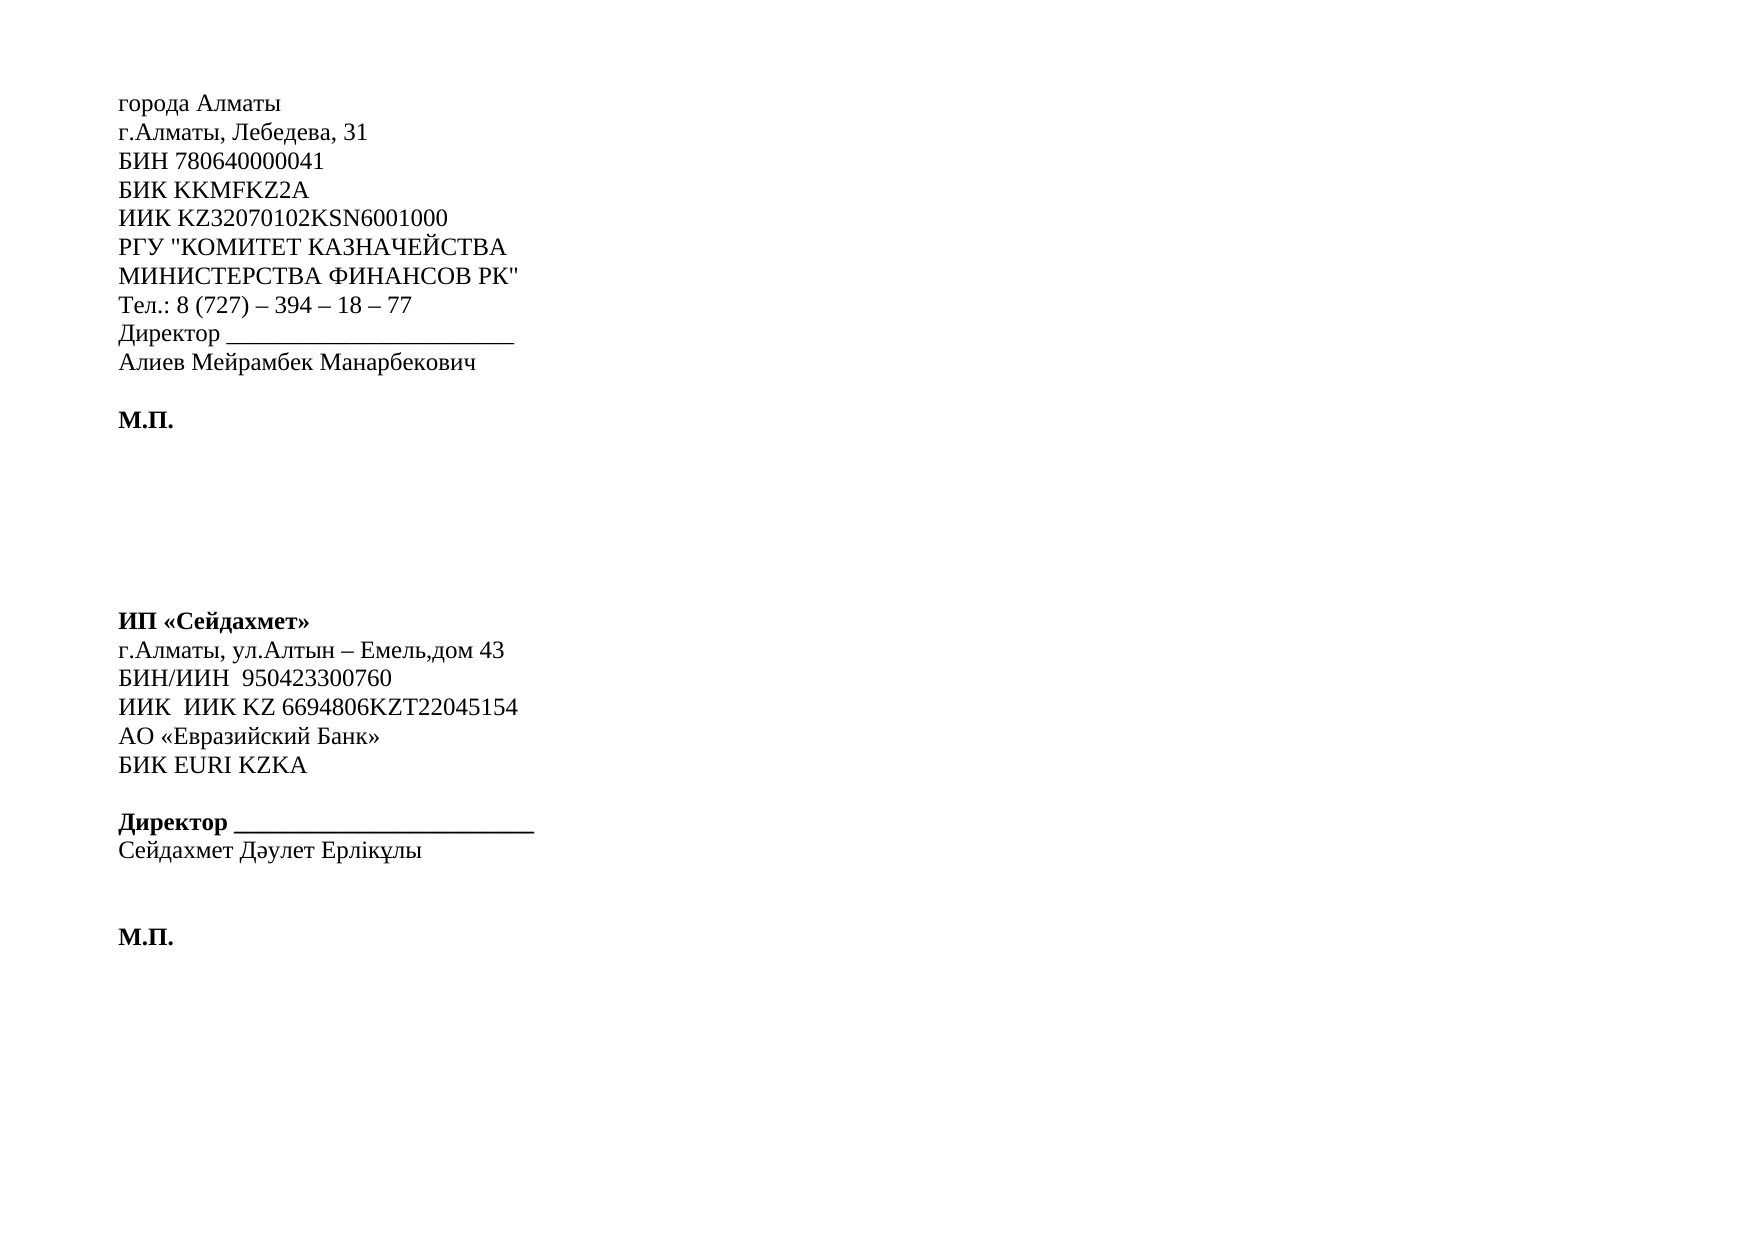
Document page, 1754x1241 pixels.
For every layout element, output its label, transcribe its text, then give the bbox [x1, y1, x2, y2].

text ИИК KZ32070102KSN6001000 [118, 203, 1636, 232]
text Сейдахмет Дәулет Ерлікұлы [118, 835, 1636, 864]
text БИК KKMFKZ2A [118, 175, 1636, 203]
text ИИК ИИК KZ 6694806KZT22045154 [118, 692, 1636, 721]
text М.П. [118, 893, 1636, 950]
text АО «Евразийский Банк» [118, 721, 1636, 750]
text города Алматы [118, 88, 1636, 117]
text Директор _______________________ [118, 318, 1636, 347]
text Директор ________________________ [118, 807, 1636, 835]
text М.П. [118, 405, 1636, 433]
text ИП «Сейдахмет» [118, 606, 1636, 635]
text Тел.: 8 (727) – 394 – 18 – 77 [118, 290, 1636, 318]
text БИН/ИИН 950423300760 [118, 663, 1636, 692]
text РГУ "КОМИТЕТ КАЗНАЧЕЙСТВА [118, 232, 1636, 261]
text БИН 780640000041 [118, 146, 1636, 175]
text БИК EURI KZKA [118, 750, 1636, 807]
text г.Алматы, Лебедева, 31 [118, 117, 1636, 146]
text г.Алматы, ул.Алтын – Емель,дом 43 [118, 635, 1636, 663]
text МИНИСТЕРСТВА ФИНАНСОВ РК" [118, 261, 1636, 290]
text Алиев Мейрамбек Манарбекович [118, 347, 1636, 376]
